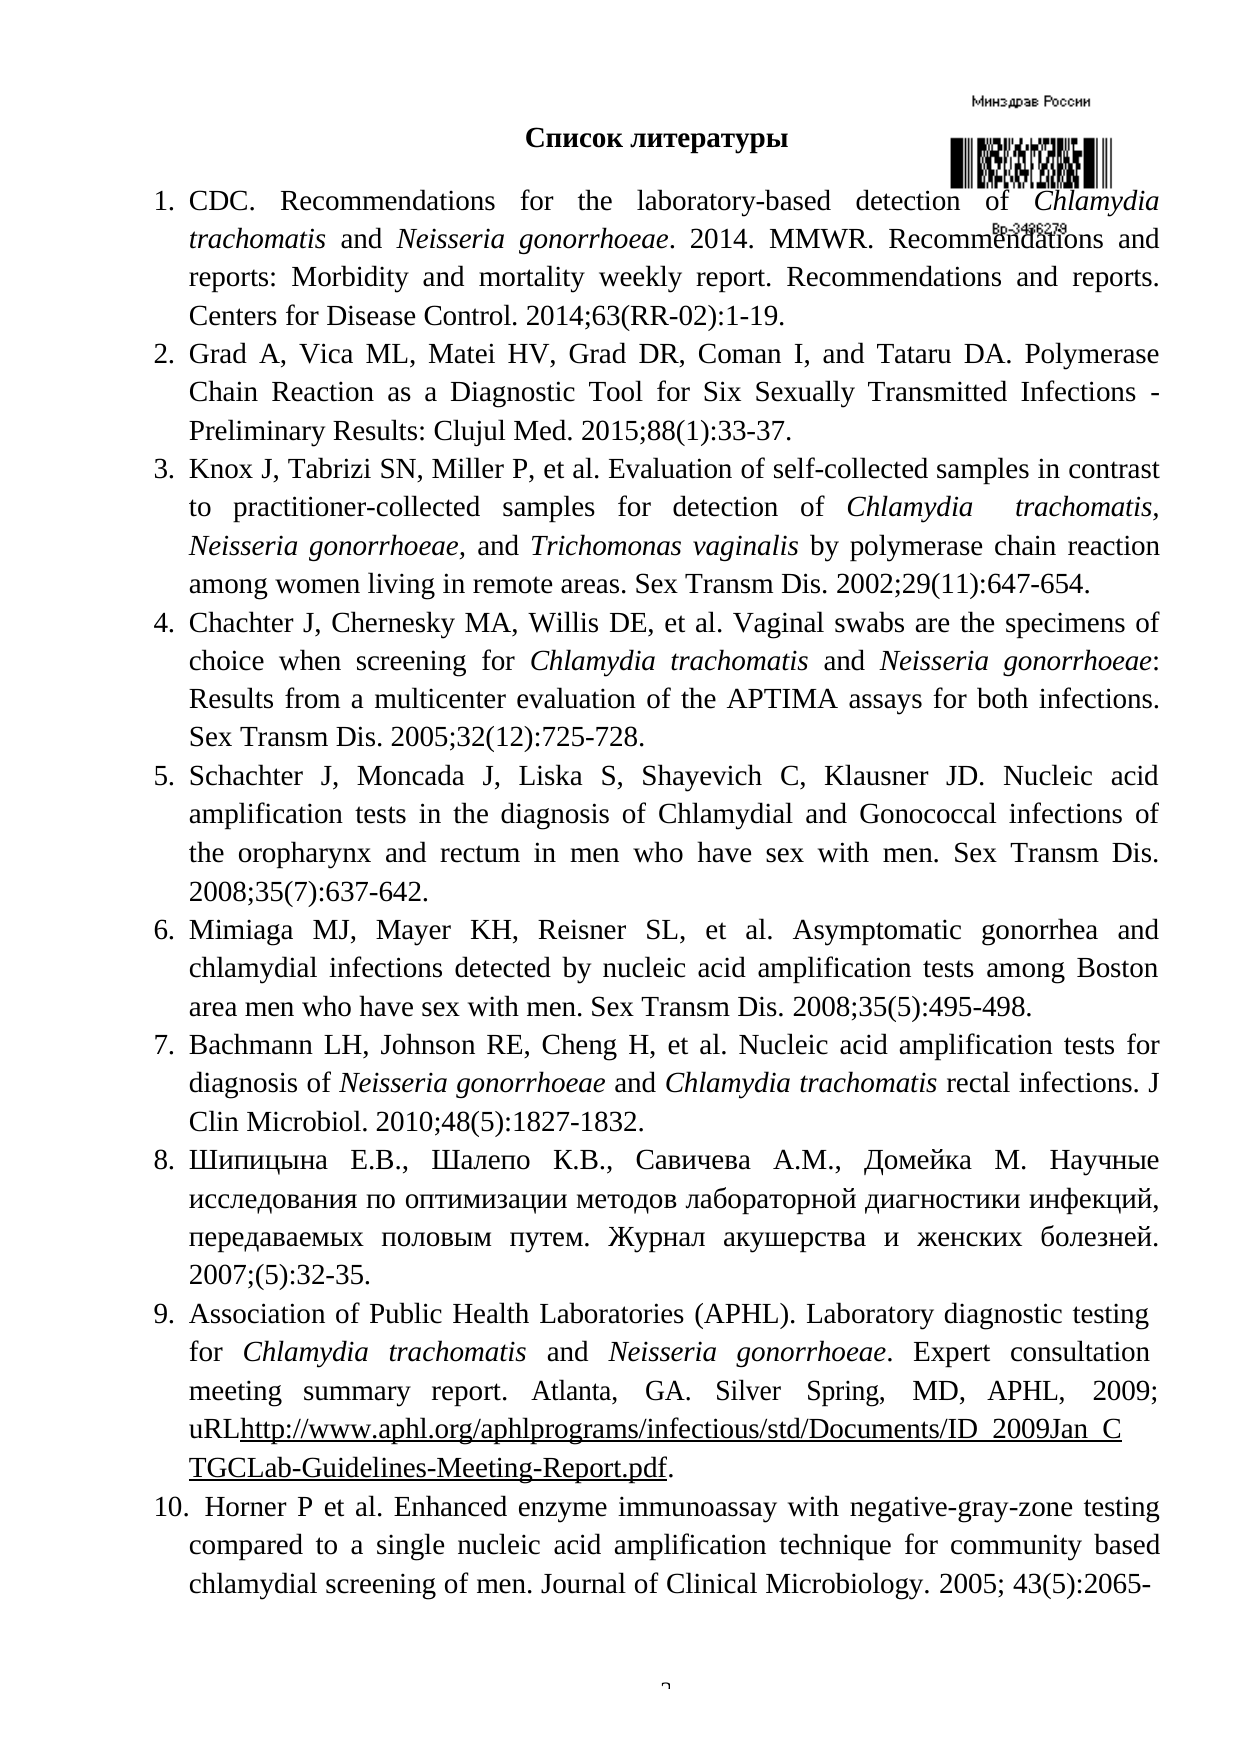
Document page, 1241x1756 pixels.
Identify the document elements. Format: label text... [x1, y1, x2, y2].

list Grad A, Vica ML, Matei HV, Grad DR, Coman I, and Tataru DA. Polymerase Chain Reaction as a Diagnostic Tool for Six Sexually Transmitted Infections - Preliminary Results: Clujul Med. 2015;88(1):33-37. [153, 336, 1160, 446]
picture [904, 91, 1159, 120]
subtitle Список литературы [142, 120, 1171, 154]
list Knox J, Tabrizi SN, Miller P, et al. Evaluation of self-collected samples in contrast to practitioner-collected samples for detection of Chlamydia trachomatis, Neisseria gonorrhoeae, and Trichomonas vaginalis by polymerase chain reaction among women living in remote areas. Sex Transm Dis. 2002;29(11):647-654. [153, 451, 1160, 599]
list Chachter J, Chernesky MA, Willis DE, et al. Vaginal swabs are the specimens of choice when screening for Chlamydia trachomatis and Neisseria gonorrhoeae: Results from a multicenter evaluation of the APTIMA assays for both infections. Sex Transm Dis. 2005;32(12):725-728. [153, 605, 1160, 753]
list Horner P et al. Enhanced enzyme immunoassay with negative-gray-zone testing compared to a single nucleic acid amplification technique for community based chlamydial screening of men. Journal of Clinical Microbiology. 2005; 43(5):2065- [153, 1489, 1160, 1599]
list Mimiaga MJ, Mayer KH, Reisner SL, et al. Asymptomatic gonorrhea and chlamydial infections detected by nucleic acid amplification tests among Boston area men who have sex with men. Sex Transm Dis. 2008;35(5):495-498. [153, 912, 1159, 1022]
list CDC. Recommendations for the laboratory-based detection of Chlamydia trachomatis and Neisseria gonorrhoeae. 2014. MMWR. Recommendations and reports: Morbidity and mortality weekly report. Recommendations and reports. Centers for Disease Control. 2014;63(RR-02):1-19. [153, 183, 1160, 331]
list Association of Public Health Laboratories (APHL). Laboratory diagnostic testing for Chlamydia trachomatis and Neisseria gonorrhoeae. Expert consultation meeting summary report. Atlanta, GA. Silver Spring, MD, APHL, 2009; uRLhttp://www.aphl.org/aphlprograms/infectious/std/Documents/ID_2009Jan_C TGCLab-Guidelines-Meeting-Report.pdf. [153, 1296, 1160, 1483]
list Bachmann LH, Johnson RE, Cheng H, et al. Nucleic acid amplification tests for diagnosis of Neisseria gonorrhoeae and Chlamydia trachomatis rectal infections. J Clin Microbiol. 2010;48(5):1827-1832. [153, 1027, 1160, 1137]
picture [904, 154, 1159, 183]
list Schachter J, Moncada J, Liska S, Shayevich C, Klausner JD. Nucleic acid amplification tests in the diagnosis of Chlamydial and Gonococcal infections of the oropharynx and rectum in men who have sex with men. Sex Transm Dis. 2008;35(7):637-642. [153, 758, 1159, 907]
list Шипицына Е.В., Шалепо К.В., Савичева А.М., Домейка М. Научные исследования по оптимизации методов лабораторной диагностики инфекций, передаваемых половым путем. Журнал акушерства и женских болезней. 2007;(5):32-35. [153, 1142, 1160, 1291]
